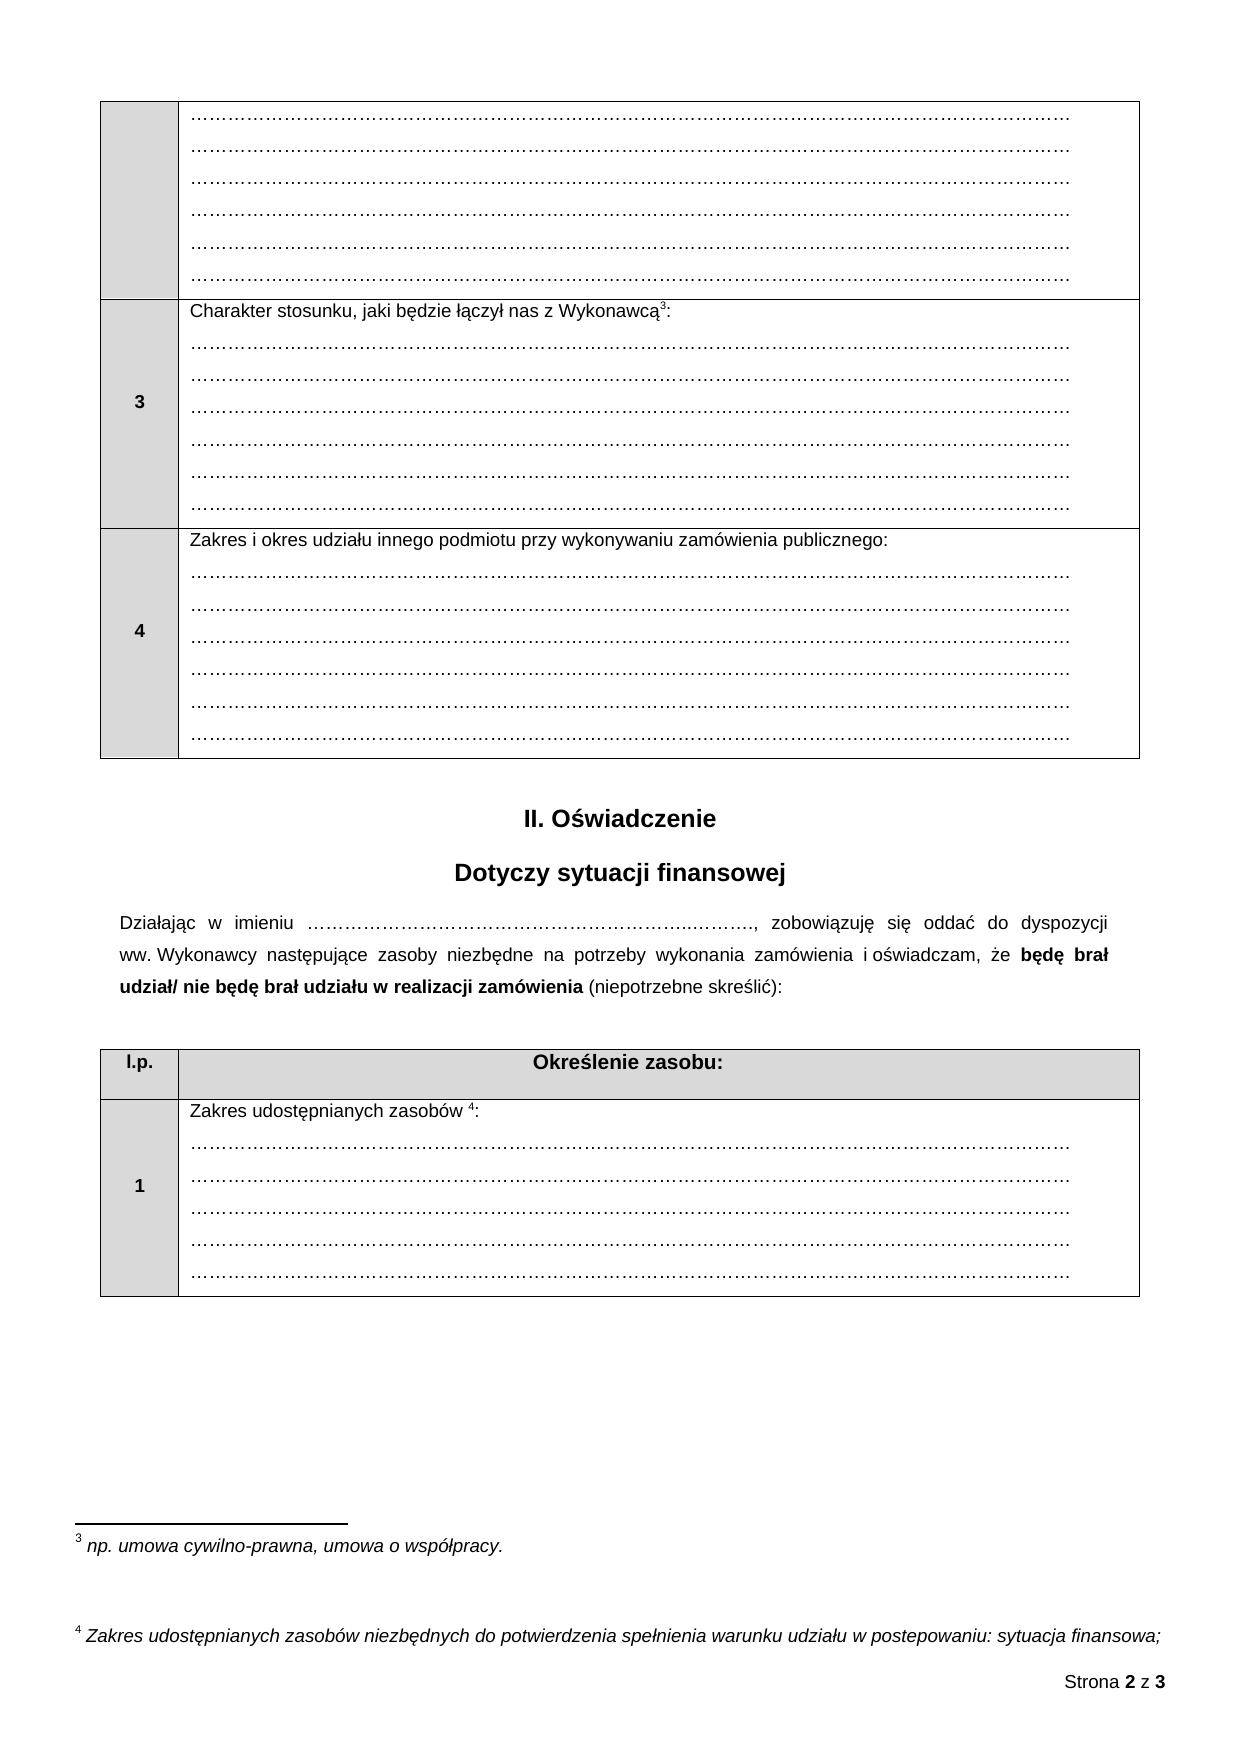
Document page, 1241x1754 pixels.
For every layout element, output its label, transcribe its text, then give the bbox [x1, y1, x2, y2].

table_cell 4 [101, 529, 178, 757]
text Działając w imieniu ……………………………………………………..………., zobowiązuję się oddać do dyspozycji ww. Wykonawcy następujące zasoby niezbędne na potrzeby wykonania zamówienia i oświadczam, że będę brał udział/ nie będę brał udziału w realizacji zamówienia (niepotrzebne skreślić): [119, 912, 1108, 998]
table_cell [179, 102, 1139, 298]
table_cell 3 [101, 300, 178, 528]
table_cell 1 [101, 1100, 178, 1296]
table_cell 2 [101, 102, 178, 298]
table_cell Charakter stosunku, jaki będzie łączył nas z Wykonawcą: …………………………………………………………………………………………………………………………… …………………………………………………………………………………………………………………………… …………………………………………………………………………………………………………………………… …………………………………………………………………………………………………………………………… …………………………………………………………………………………………………………………………… …………………………………………………………………………………………………………………………… [179, 300, 1139, 528]
table_cell Zakres udostępnianych zasobów : …………………………………………………………………………………………………………………………… …………………………………………………………………………………………………………………………… …………………………………………………………………………………………………………………………… …………………………………………………………………………………………………………………………… …………………………………………………………………………………………………………………………… [179, 1100, 1139, 1296]
table_header Określenie zasobu: [179, 1050, 1139, 1099]
table_header l.p. [101, 1050, 178, 1099]
text II. Oświadczenie [75, 804, 1165, 833]
table_cell Zakres i okres udziału innego podmiotu przy wykonywaniu zamówienia publicznego: …………………………………………………………………………………………………………………………… …………………………………………………………………………………………………………………………… …………………………………………………………………………………………………………………………… …………………………………………………………………………………………………………………………… …………………………………………………………………………………………………………………………… …………………………………………………………………………………………………………………………… [179, 529, 1139, 757]
text Dotyczy sytuacji finansowej [75, 858, 1165, 887]
